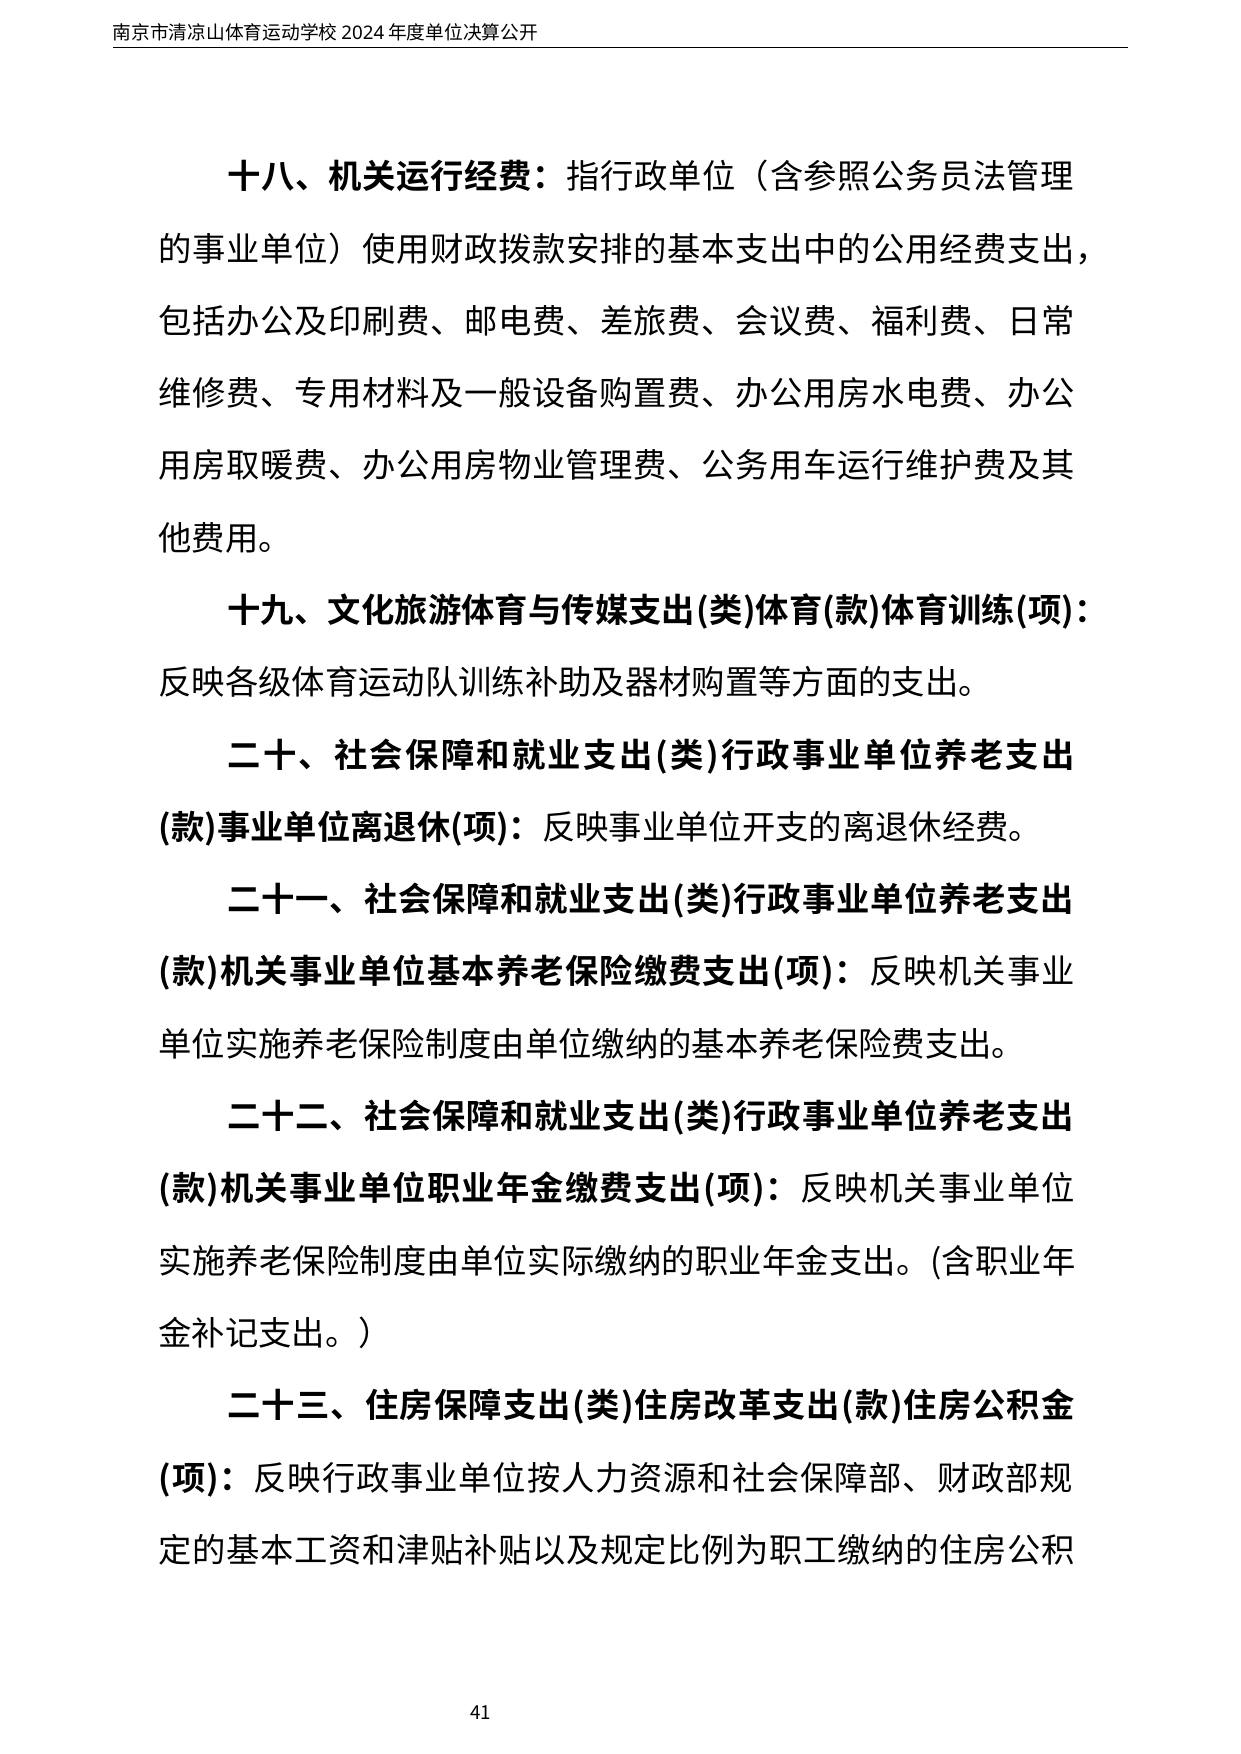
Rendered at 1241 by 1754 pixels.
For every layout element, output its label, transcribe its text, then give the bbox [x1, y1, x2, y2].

text 二十、社会保障和就业支出(类)行政事业单位养老支出(款)事业单位离退休(项)：反映事业单位开支的离退休经费。 [158, 728, 1075, 849]
text 二十一、社会保障和就业支出(类)行政事业单位养老支出(款)机关事业单位基本养老保险缴费支出(项)：反映机关事业单位实施养老保险制度由单位缴纳的基本养老保险费支出。 [158, 873, 1075, 1066]
text 十九、文化旅游体育与传媒支出(类)体育(款)体育训练(项)：反映各级体育运动队训练补助及器材购置等方面的支出。 [158, 584, 1075, 704]
text 十八、机关运行经费：指行政单位（含参照公务员法管理的事业单位）使用财政拨款安排的基本支出中的公用经费支出，包括办公及印刷费、邮电费、差旅费、会议费、福利费、日常维修费、专用材料及一般设备购置费、办公用房水电费、办公用房取暖费、办公用房物业管理费、公务用车运行维护费及其他费用。 [158, 150, 1075, 560]
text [158, 1379, 1075, 1572]
text 二十二、社会保障和就业支出(类)行政事业单位养老支出(款)机关事业单位职业年金缴费支出(项)：反映机关事业单位实施养老保险制度由单位实际缴纳的职业年金支出。(含职业年金补记支出。） [158, 1090, 1075, 1355]
